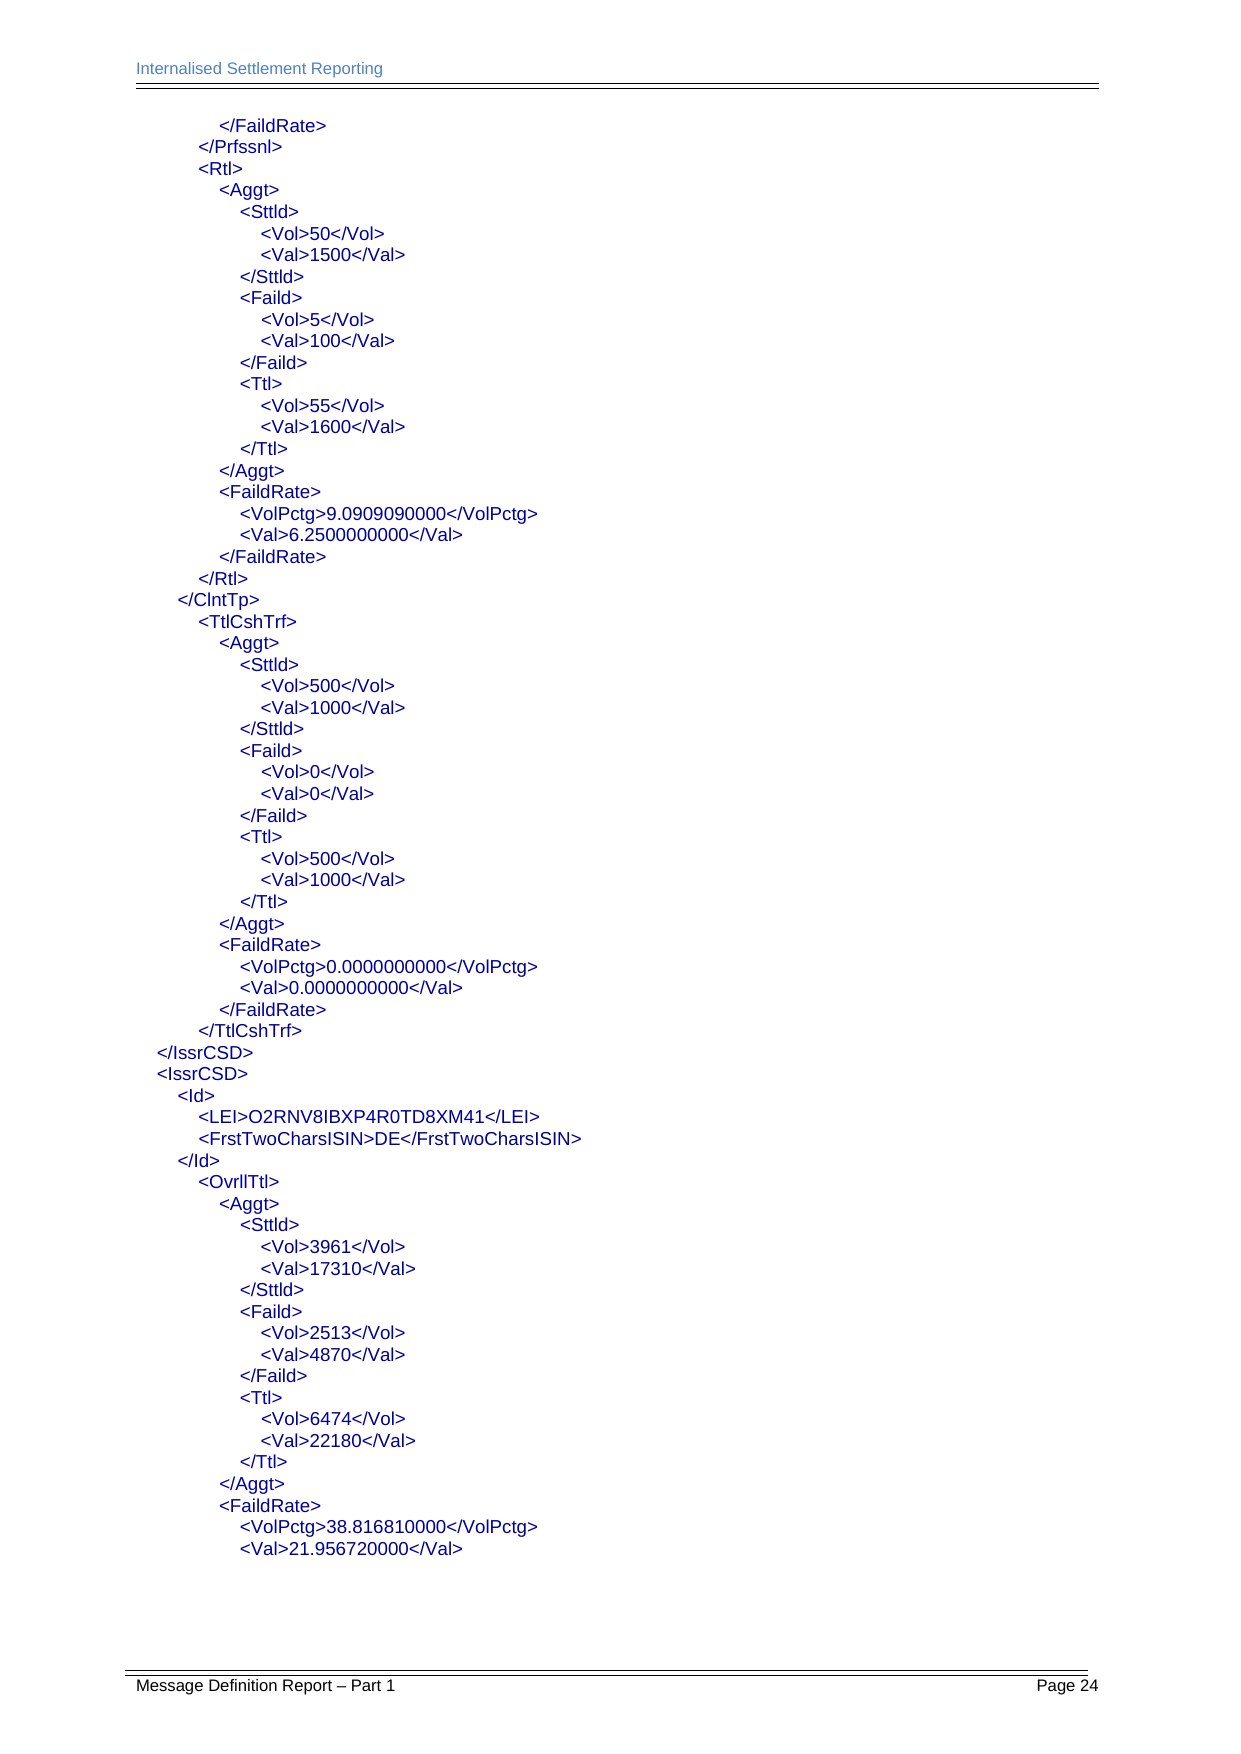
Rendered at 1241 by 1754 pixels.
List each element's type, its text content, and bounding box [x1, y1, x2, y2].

text </Prfssnl> [136, 136, 1104, 158]
text <FaildRate> [136, 1494, 1104, 1516]
text </Aggt> [136, 1473, 1104, 1494]
text </Faild> [136, 1365, 1104, 1387]
text <Vol>0</Vol> [136, 761, 1104, 783]
text <Vol>500</Vol> [136, 848, 1104, 869]
text <LEI>O2RNV8IBXP4R0TD8XM41</LEI> [136, 1106, 1104, 1128]
text <Faild> [136, 740, 1104, 761]
text </Aggt> [136, 459, 1104, 481]
text <TtlCshTrf> [136, 610, 1104, 632]
text <Sttld> [136, 201, 1104, 222]
text <Vol>50</Vol> [136, 222, 1104, 244]
text </Rtl> [136, 567, 1104, 589]
text <Sttld> [136, 653, 1104, 675]
text </Sttld> [136, 718, 1104, 740]
text <Faild> [136, 1300, 1104, 1322]
text <VolPctg>38.816810000</VolPctg> [136, 1516, 1104, 1538]
text <Vol>500</Vol> [136, 675, 1104, 697]
text <Val>1000</Val> [136, 869, 1104, 891]
text <Val>22180</Val> [136, 1430, 1104, 1451]
text <Rtl> [136, 158, 1104, 179]
text </Faild> [136, 804, 1104, 826]
text <Vol>6474</Vol> [136, 1408, 1104, 1430]
text <Val>1600</Val> [136, 416, 1104, 438]
text <FrstTwoCharsISIN>DE</FrstTwoCharsISIN> [136, 1128, 1104, 1149]
text <Val>1000</Val> [136, 697, 1104, 718]
text <Vol>5</Vol> [136, 308, 1104, 330]
text </ClntTp> [136, 589, 1104, 610]
text <Val>100</Val> [136, 330, 1104, 352]
text <VolPctg>9.0909090000</VolPctg> [136, 503, 1104, 524]
text <VolPctg>0.0000000000</VolPctg> [136, 955, 1104, 977]
text <Val>1500</Val> [136, 244, 1104, 265]
text <Val>17310</Val> [136, 1257, 1104, 1279]
text </Ttl> [136, 1451, 1104, 1473]
text <OvrllTtl> [136, 1171, 1104, 1193]
text <Id> [136, 1085, 1104, 1106]
text </IssrCSD> [136, 1042, 1104, 1063]
text <Ttl> [136, 826, 1104, 848]
text <Vol>2513</Vol> [136, 1322, 1104, 1343]
text </Aggt> [136, 912, 1104, 934]
text </Faild> [136, 352, 1104, 373]
text <FaildRate> [136, 481, 1104, 503]
text <Vol>3961</Vol> [136, 1236, 1104, 1257]
text </Id> [136, 1149, 1104, 1171]
text <Aggt> [136, 632, 1104, 653]
text <FaildRate> [136, 934, 1104, 955]
text </FaildRate> [136, 998, 1104, 1020]
text <Vol>55</Vol> [136, 395, 1104, 416]
text <Val>6.2500000000</Val> [136, 524, 1104, 546]
text <Sttld> [136, 1214, 1104, 1236]
text <Faild> [136, 287, 1104, 308]
text <Aggt> [136, 179, 1104, 201]
text <Val>4870</Val> [136, 1343, 1104, 1365]
text <Ttl> [136, 373, 1104, 395]
text <Ttl> [136, 1387, 1104, 1408]
text </FaildRate> [136, 546, 1104, 567]
text </FaildRate> [136, 114, 1104, 136]
text </TtlCshTrf> [136, 1020, 1104, 1042]
text </Sttld> [136, 265, 1104, 287]
text </Sttld> [136, 1279, 1104, 1300]
text <IssrCSD> [136, 1063, 1104, 1085]
text <Val>0.0000000000</Val> [136, 977, 1104, 998]
text <Val>0</Val> [136, 783, 1104, 804]
text </Ttl> [136, 891, 1104, 912]
text </Ttl> [136, 438, 1104, 459]
text <Aggt> [136, 1193, 1104, 1214]
text <Val>21.956720000</Val> [136, 1538, 1104, 1559]
